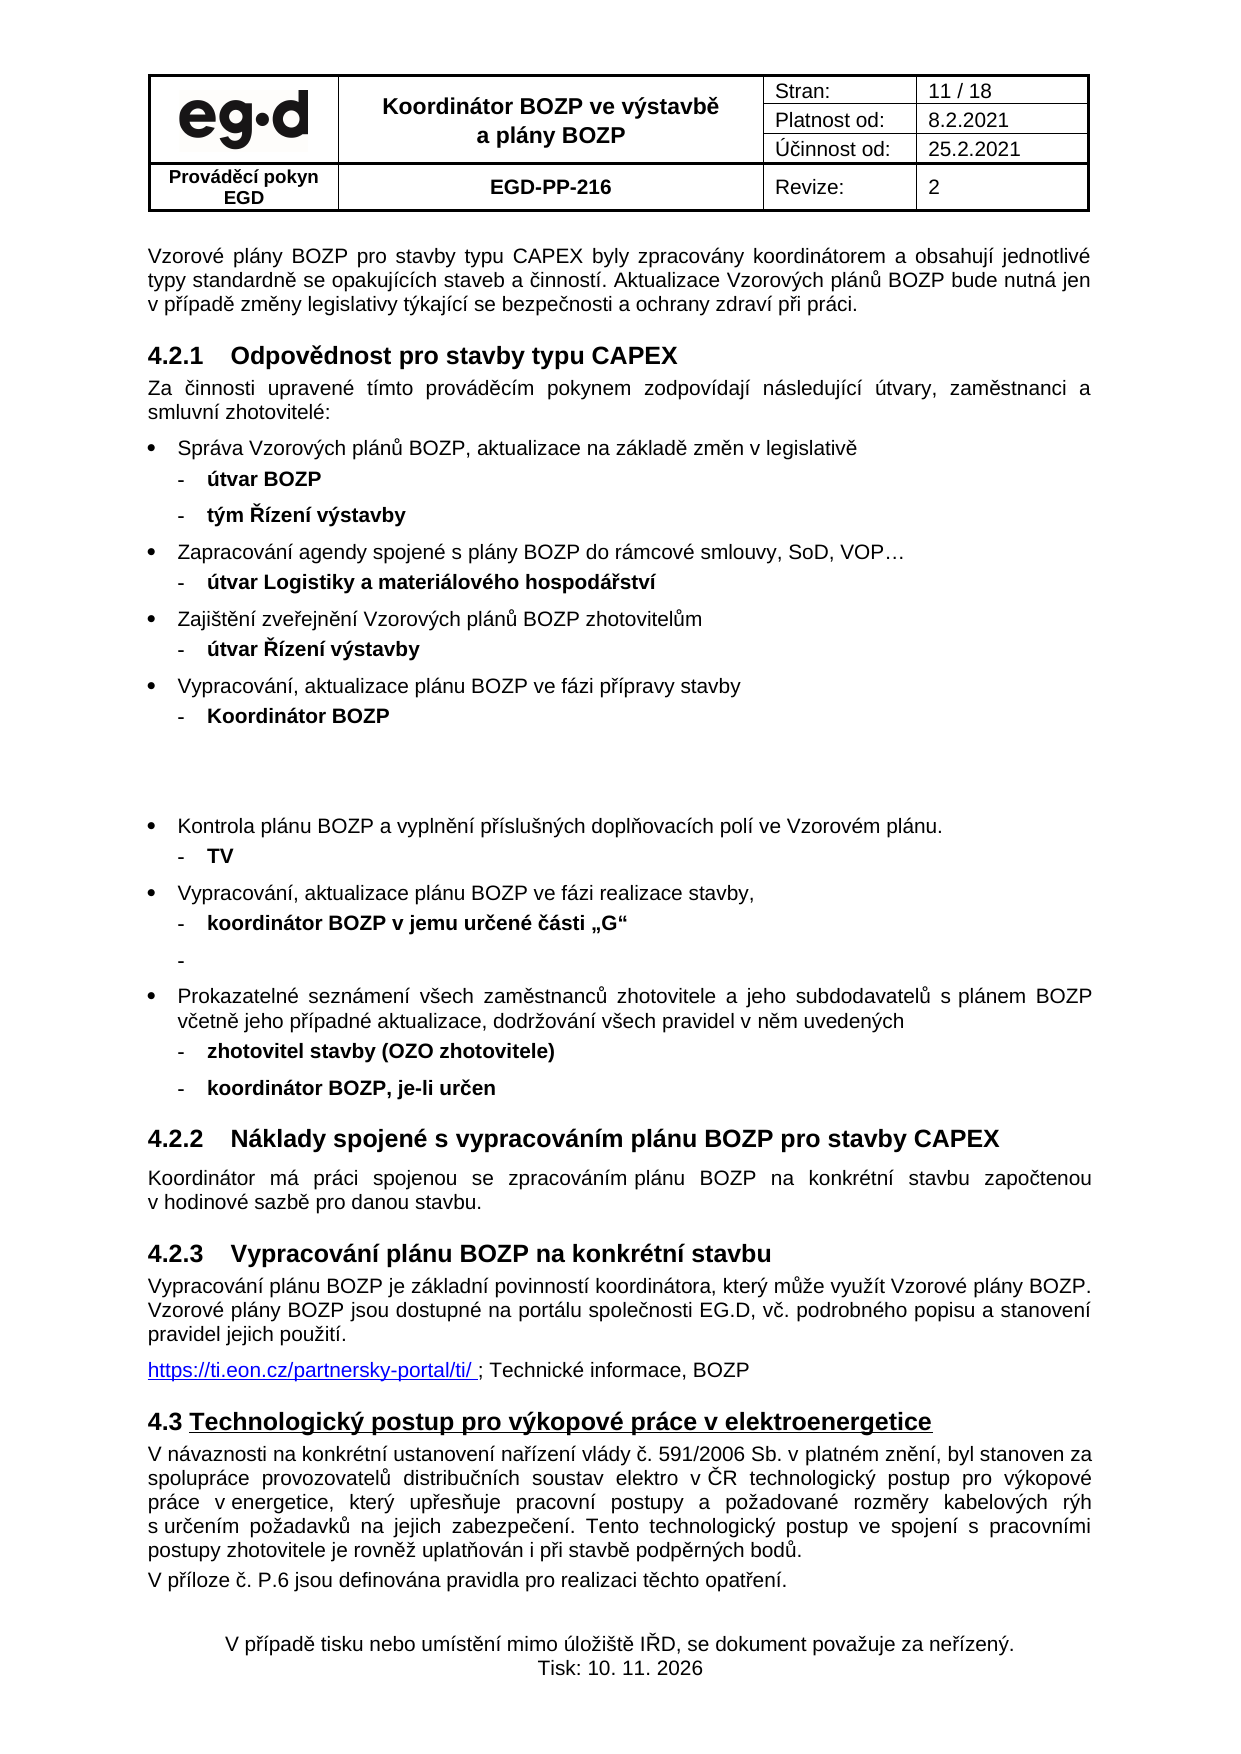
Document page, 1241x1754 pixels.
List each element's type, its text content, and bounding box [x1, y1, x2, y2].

list TV [177, 844, 1092, 868]
text Vypracování plánu BOZP je základní povinností koordinátora, který může využít Vzorové plány BOZP. Vzorové plány BOZP jsou dostupné na portálu společnosti EG.D, vč. podrobného popisu a stanovení pravidel jejich použití. [148, 1274, 1092, 1346]
list koordinátor BOZP, je-li určen [177, 1075, 1092, 1099]
subtitle Technologický postup pro výkopové práce v elektroenergetice [148, 1407, 1092, 1436]
list Kontrola plánu BOZP a vyplnění příslušných doplňovacích polí ve Vzorovém plánu. [148, 814, 1092, 838]
subtitle Odpovědnost pro stavby typu CAPEX [148, 341, 1092, 369]
text Za činnosti upravené tímto prováděcím pokynem zodpovídají následující útvary, zaměstnanci a smluvní zhotovitelé: [148, 376, 1092, 424]
list Vypracování, aktualizace plánu BOZP ve fázi realizace stavby, [148, 881, 1092, 905]
text V příloze č. P.6 jsou definována pravidla pro realizaci těchto opatření. [148, 1568, 1092, 1592]
list útvar Řízení výstavby [177, 637, 1092, 661]
list Koordinátor BOZP [177, 704, 1092, 728]
list Zajištění zveřejnění Vzorových plánů BOZP zhotovitelům [148, 607, 1092, 631]
list koordinátor BOZP v jemu určené části „G“ [177, 911, 1092, 935]
subtitle Náklady spojené s vypracováním plánu BOZP pro stavby CAPEX [148, 1124, 1092, 1153]
list útvar BOZP [177, 467, 1092, 491]
picture [179, 90, 308, 152]
text https://ti.eon.cz/partnersky-portal/ti/ ; Technické informace, BOZP [148, 1358, 1092, 1382]
subtitle Vypracování plánu BOZP na konkrétní stavbu [148, 1239, 1092, 1267]
text Vzorové plány BOZP pro stavby typu CAPEX byly zpracovány koordinátorem a obsahují jednotlivé typy standardně se opakujících staveb a činností. Aktualizace Vzorových plánů BOZP bude nutná jen v případě změny legislativy týkající se bezpečnosti a ochrany zdraví při práci. [148, 244, 1092, 316]
list Zapracování agendy spojené s plány BOZP do rámcové smlouvy, SoD, VOP… [148, 540, 1092, 564]
list zhotovitel stavby (OZO zhotovitele) [177, 1039, 1092, 1063]
text Koordinátor má práci spojenou se zpracováním plánu BOZP na konkrétní stavbu započtenou v hodinové sazbě pro danou stavbu. [148, 1166, 1092, 1214]
list Správa Vzorových plánů BOZP, aktualizace na základě změn v legislativě [148, 436, 1092, 460]
list Vypracování, aktualizace plánu BOZP ve fázi přípravy stavby [148, 674, 1092, 698]
list útvar Logistiky a materiálového hospodářství [177, 570, 1092, 594]
text V návaznosti na konkrétní ustanovení nařízení vlády č. 591/2006 Sb. v platném znění, byl stanoven za spolupráce provozovatelů distribučních soustav elektro v ČR technologický postup pro výkopové práce v energetice, který upřesňuje pracovní postupy a požadované rozměry kabelových rýh s určením požadavků na jejich zabezpečení. Tento technologický postup ve spojení s pracovními postupy zhotovitele je rovněž uplatňován i při stavbě podpěrných bodů. [148, 1442, 1092, 1562]
list Prokazatelné seznámení všech zaměstnanců zhotovitele a jeho subdodavatelů s plánem BOZP včetně jeho případné aktualizace, dodržování všech pravidel v něm uvedených [148, 984, 1092, 1032]
list tým Řízení výstavby [177, 503, 1092, 527]
